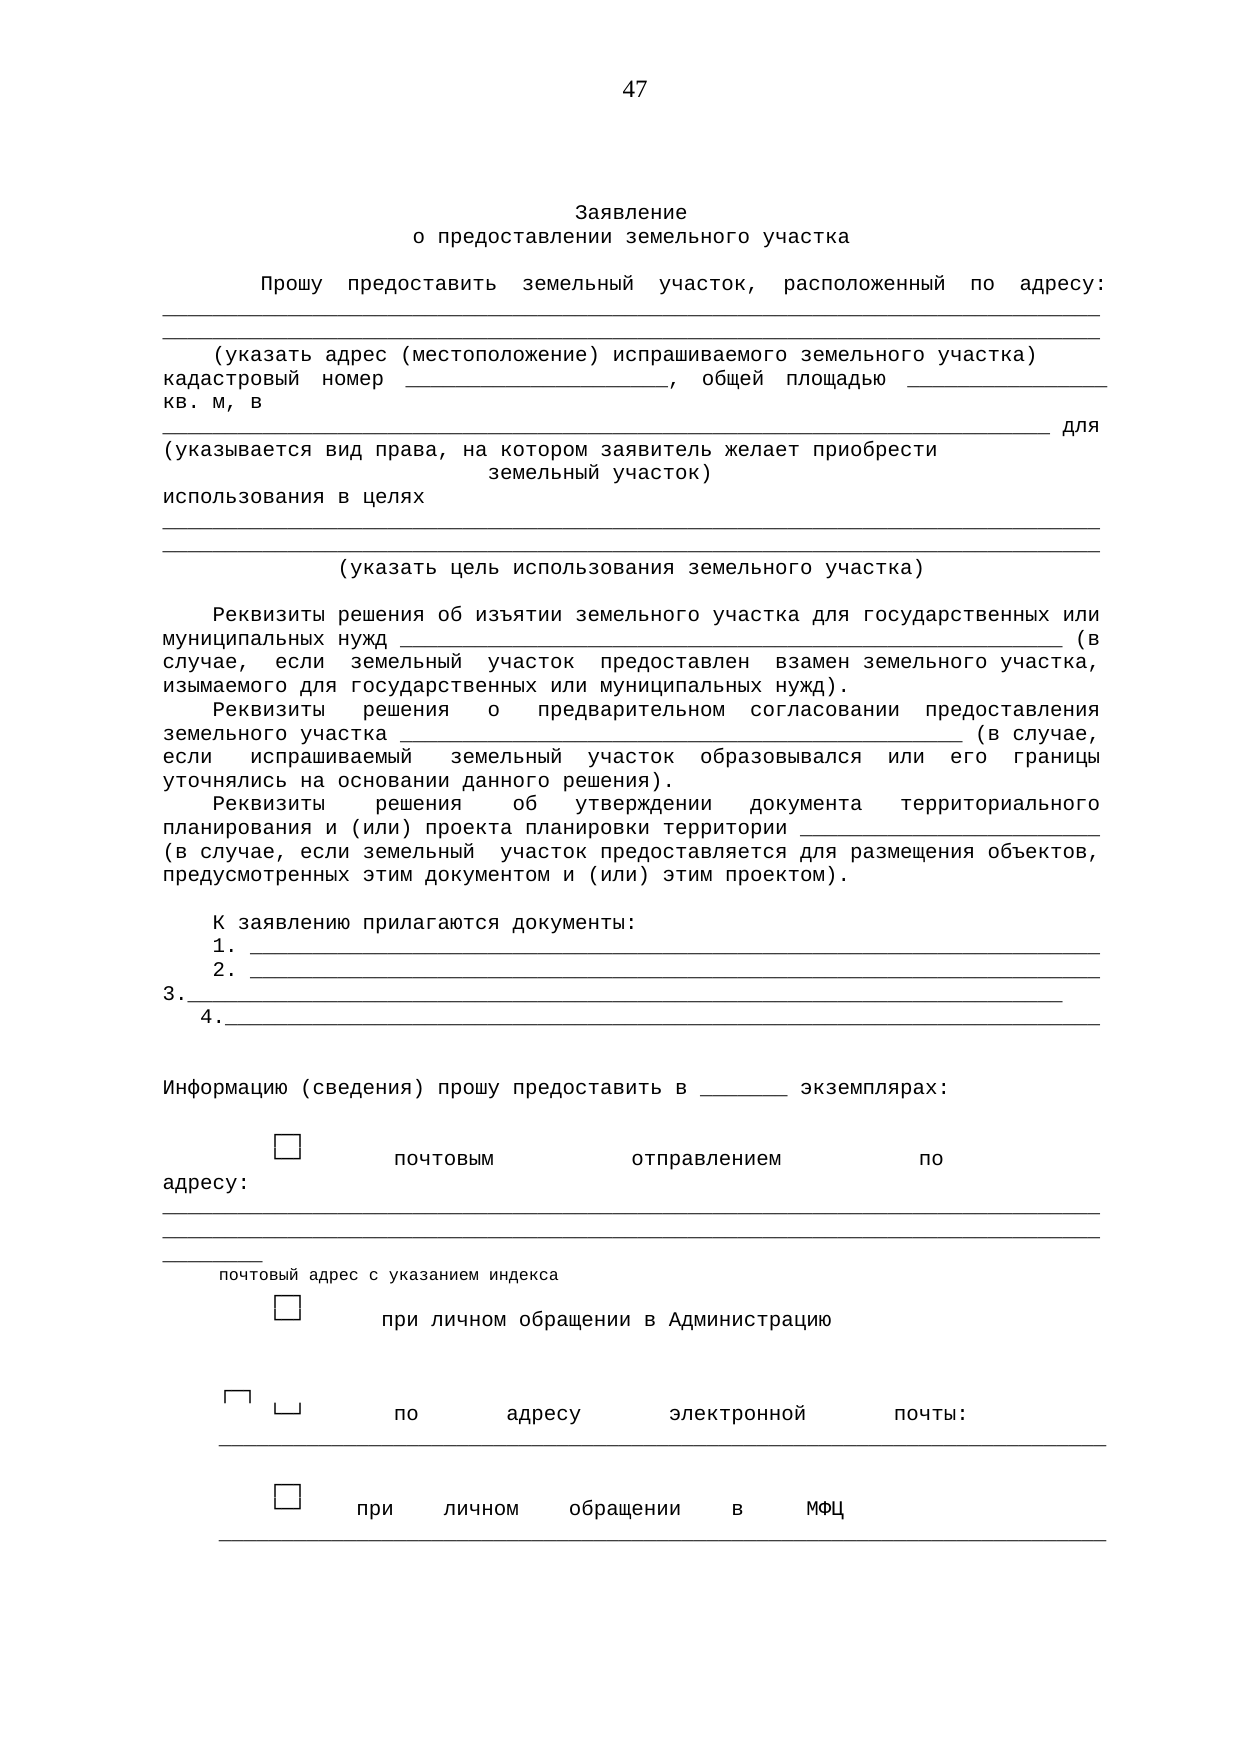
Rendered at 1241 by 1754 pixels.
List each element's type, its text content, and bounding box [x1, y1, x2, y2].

text └─┘ при личном обращении в МФЦ [162, 1498, 1107, 1522]
text Заявление [162, 202, 1107, 226]
text (указать цель использования земельного участка) [162, 557, 1107, 581]
text если испрашиваемый земельный участок образовывался или его границы [162, 746, 1107, 770]
text _______________________________________________________________________ [162, 1522, 1107, 1545]
text муниципальных нужд _____________________________________________________ (в [162, 628, 1107, 652]
text ┌─┐ [162, 1380, 1107, 1403]
text └─┘ при личном обращении в Администрацию [162, 1309, 1107, 1332]
text Прошу предоставить земельный участок, расположенный по адресу: ___________________________________________________________________________ [162, 273, 1107, 321]
text _______________________________________________________________________ для [162, 415, 1107, 439]
text К заявлению прилагаются документы: [162, 912, 1107, 935]
text (в случае, если земельный участок предоставляется для размещения объектов, [162, 841, 1107, 864]
text ┌─┐ [162, 1124, 1107, 1148]
text земельный участок) [162, 462, 1107, 486]
text 1. ____________________________________________________________________ [162, 935, 1107, 959]
text 4.______________________________________________________________________ [162, 1006, 1107, 1030]
text почтовый адрес с указанием индекса [162, 1266, 1107, 1285]
text Информацию (сведения) прошу предоставить в _______ экземплярах: [162, 1077, 1107, 1101]
text └─┘ почтовым отправлением по адресу: [162, 1148, 1107, 1195]
text Реквизиты решения об изъятии земельного участка для государственных или [162, 604, 1107, 628]
text ┌─┐ [162, 1285, 1107, 1309]
text _______________________________________________________________________ [162, 1427, 1107, 1451]
text ______________________________________________________________________________________________________________________________________________________________ [162, 1195, 1107, 1266]
text планирования и (или) проекта планировки территории ________________________ [162, 817, 1107, 841]
text ___________________________________________________________________________ [162, 321, 1107, 344]
text (указывается вид права, на котором заявитель желает приобрести [162, 439, 1107, 462]
text о предоставлении земельного участка [162, 226, 1107, 249]
text (указать адрес (местоположение) испрашиваемого земельного участка) [162, 344, 1107, 368]
text 2. ____________________________________________________________________ [162, 959, 1107, 983]
text 3.______________________________________________________________________ [162, 983, 1107, 1006]
text Реквизиты решения об утверждении документа территориального [162, 793, 1107, 817]
text изымаемого для государственных или муниципальных нужд). [162, 675, 1107, 699]
text уточнялись на основании данного решения). [162, 770, 1107, 793]
text использования в целях ______________________________________________________________________________________________________________________________________________________ [162, 486, 1107, 557]
text случае, если земельный участок предоставлен взамен земельного участка, [162, 652, 1107, 675]
text ┌─┐ [162, 1474, 1107, 1498]
text Реквизиты решения о предварительном согласовании предоставления [162, 699, 1107, 722]
text кадастровый номер _____________________, общей площадью ________________ кв. м, в [162, 368, 1107, 415]
text земельного участка _____________________________________________ (в случае, [162, 722, 1107, 746]
text └─┘ по адресу электронной почты: [162, 1403, 1107, 1427]
text предусмотренных этим документом и (или) этим проектом). [162, 864, 1107, 888]
